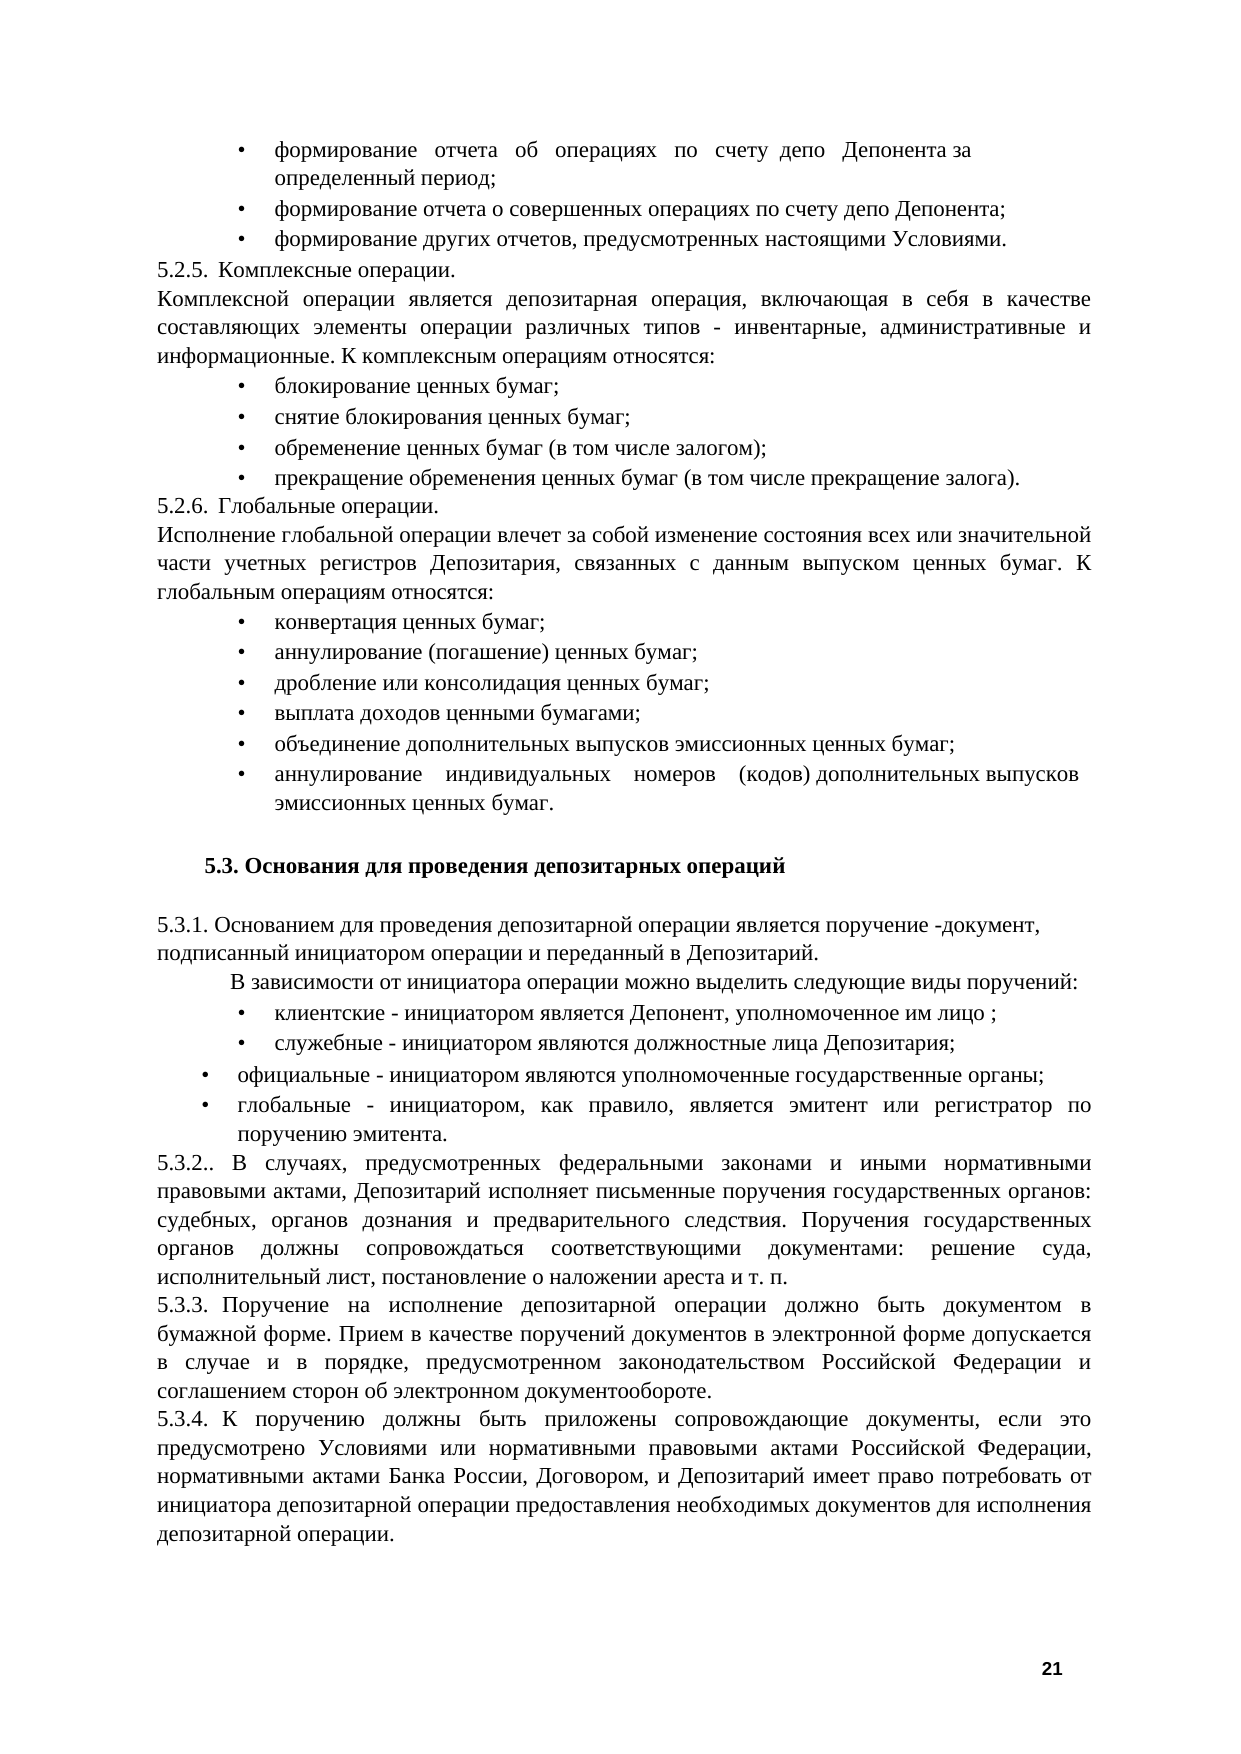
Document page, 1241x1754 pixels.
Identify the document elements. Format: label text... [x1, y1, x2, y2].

list аннулирование (погашение) ценных бумаг; [237, 635, 1093, 666]
list К поручению должны быть приложены сопровождающие документы, если это предусмотрено Условиями или нормативными правовыми актами Российской Федерации, нормативными актами Банка России, Договором, и Депозитарий имеет право потребовать от инициатора депозитарной операции предоставления необходимых документов для исполнения депозитарной операции. [157, 1404, 1093, 1547]
list служебные - инициатором являются должностные лица Депозитария; [237, 1029, 1093, 1056]
text 5.3.2.. В случаях, предусмотренных федеральными законами и иными нормативными правовыми актами, Депозитарий исполняет письменные поручения государственных органов: судебных, органов дознания и предварительного следствия. Поручения государственных органов должны сопровождаться соответствующими документами: решение суда, исполнительный лист, постановление о наложении ареста и т. п. [157, 1147, 1093, 1290]
list Поручение на исполнение депозитарной операции должно быть документом в бумажной форме. Прием в качестве поручений документов в электронной форме допускается в случае и в порядке, предусмотренном законодательством Российской Федерации и соглашением сторон об электронном документообороте. [157, 1290, 1093, 1404]
list дробление или консолидация ценных бумаг; [237, 666, 1093, 696]
list Комплексные операции. [157, 255, 1093, 283]
list Глобальные операции. [157, 491, 1093, 519]
list формирование отчета о совершенных операциях по счету депо Депонента; [237, 196, 1093, 222]
list объединение дополнительных выпусков эмиссионных ценных бумаг; [237, 727, 1093, 757]
list выплата доходов ценными бумагами; [237, 696, 1093, 727]
list снятие блокирования ценных бумаг; [237, 400, 1093, 431]
text Комплексной операции является депозитарная операция, включающая в себя в качестве составляющих элементы операции различных типов - инвентарные, административные и информационные. К комплексным операциям относятся: [157, 283, 1093, 369]
list блокирование ценных бумаг; [237, 369, 1093, 400]
list официальные - инициатором являются уполномоченные государственные органы; [201, 1060, 1093, 1088]
list обременение ценных бумаг (в том числе залогом); [237, 431, 1093, 461]
text В зависимости от инициатора операции можно выделить следующие виды поручений: [157, 966, 1093, 995]
list аннулирование индивидуальных номеров (кодов) дополнительных выпусков эмиссионных ценных бумаг. [237, 759, 1093, 816]
list формирование отчета об операциях по счету депо Депонента за определенный период; [237, 134, 1093, 192]
text Исполнение глобальной операции влечет за собой изменение состояния всех или значительной части учетных регистров Депозитария, связанных с данным выпуском ценных бумаг. К глобальным операциям относятся: [157, 519, 1093, 605]
list глобальные - инициатором, как правило, является эмитент или регистратор по поручению эмитента. [201, 1090, 1093, 1147]
text 5.3.1. Основанием для проведения депозитарной операции является поручение -документ, подписанный инициатором операции и переданный в Депозитарий. [157, 909, 1093, 966]
text 5.3. Основания для проведения депозитарных операций [204, 852, 1093, 878]
list конвертация ценных бумаг; [237, 605, 1093, 635]
list прекращение обременения ценных бумаг (в том числе прекращение залога). [237, 462, 1093, 491]
list клиентские - инициатором является Депонент, уполномоченное им лицо ; [237, 999, 1093, 1025]
list формирование других отчетов, предусмотренных настоящими Условиями. [237, 224, 1093, 252]
